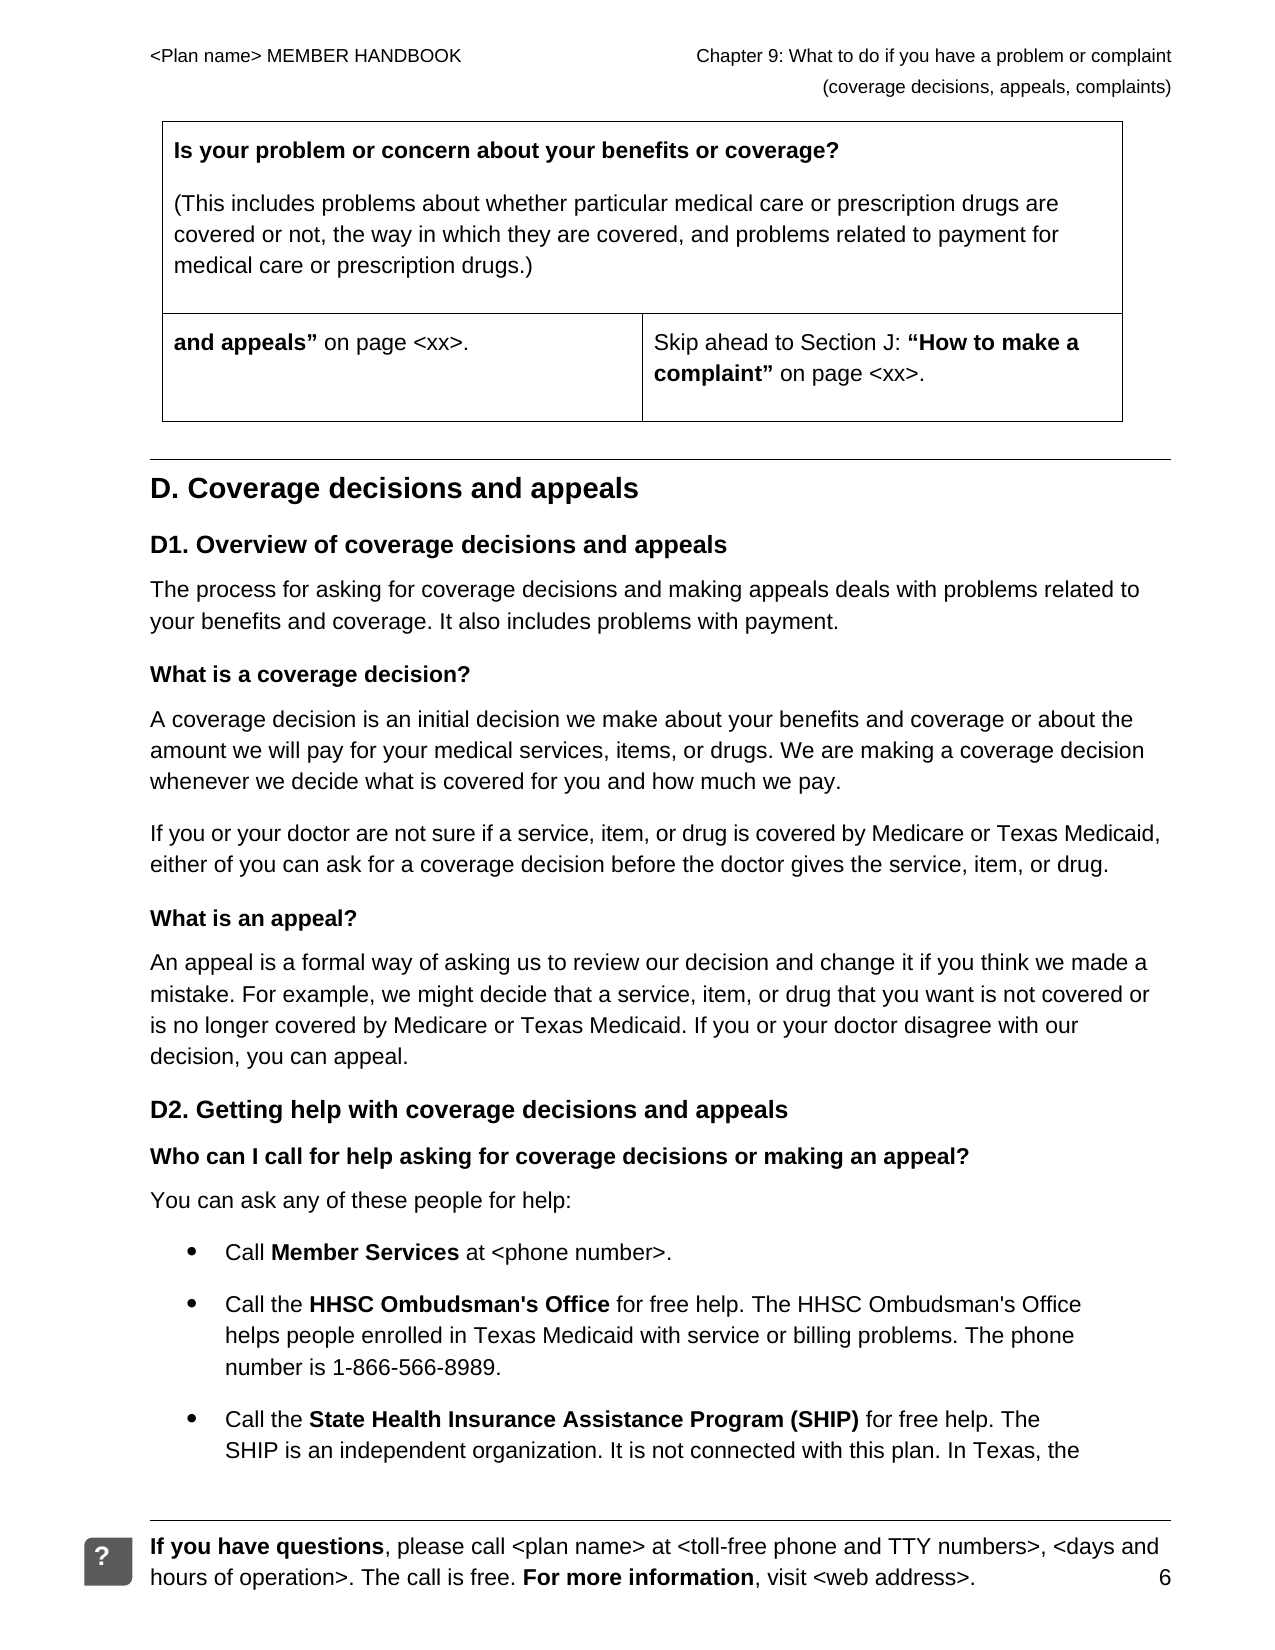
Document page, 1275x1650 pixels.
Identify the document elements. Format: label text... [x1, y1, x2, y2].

text The process for asking for coverage decisions and making appeals deals with problems related to your benefits and coverage. It also includes problems with payment. [150, 573, 1171, 635]
text An appeal is a formal way of asking us to review our decision and change it if you think we made a mistake. For example, we might decide that a service, item, or drug that you want is not covered or is no longer covered by Medicare or Texas Medicaid. If you or your doctor disagree with our decision, you can appeal. [150, 946, 1171, 1071]
subtitle D2. Getting help with coverage decisions and appeals [150, 1092, 1096, 1125]
subtitle What is an appeal? [150, 900, 1096, 933]
subtitle Who can I call for help asking for coverage decisions or making an appeal? [150, 1137, 1096, 1171]
subtitle D1. Overview of coverage decisions and appeals [150, 527, 1096, 560]
list Call Member Services at <phone number>. [187, 1235, 1096, 1267]
table_cell No. My problem is not about benefits or coverage. Skip ahead to Section J: “How to make a complaint” on page <xx>. [643, 314, 1122, 421]
table_cell Yes. My problem is about benefits or coverage. Refer to Section D: “Coverage decisions and appeals” on page <xx>. [163, 314, 642, 421]
list Call the HHSC Ombudsman's Office for free help. The HHSC Ombudsman's Office helps people enrolled in Texas Medicaid with service or billing problems. The phone number is 1-866-566-8989. [187, 1287, 1096, 1381]
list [187, 1402, 1096, 1464]
text A coverage decision is an initial decision we make about your benefits and coverage or about the amount we will pay for your medical services, items, or drugs. We are making a coverage decision whenever we decide what is covered for you and how much we pay. [150, 702, 1171, 796]
subtitle Coverage decisions and appeals [150, 460, 1171, 506]
text You can ask any of these people for help: [150, 1183, 1171, 1214]
subtitle What is a coverage decision? [150, 656, 1096, 689]
text If you or your doctor are not sure if a service, item, or drug is covered by Medicare or Texas Medicaid, either of you can ask for a coverage decision before the doctor gives the service, item, or drug. [150, 817, 1171, 879]
